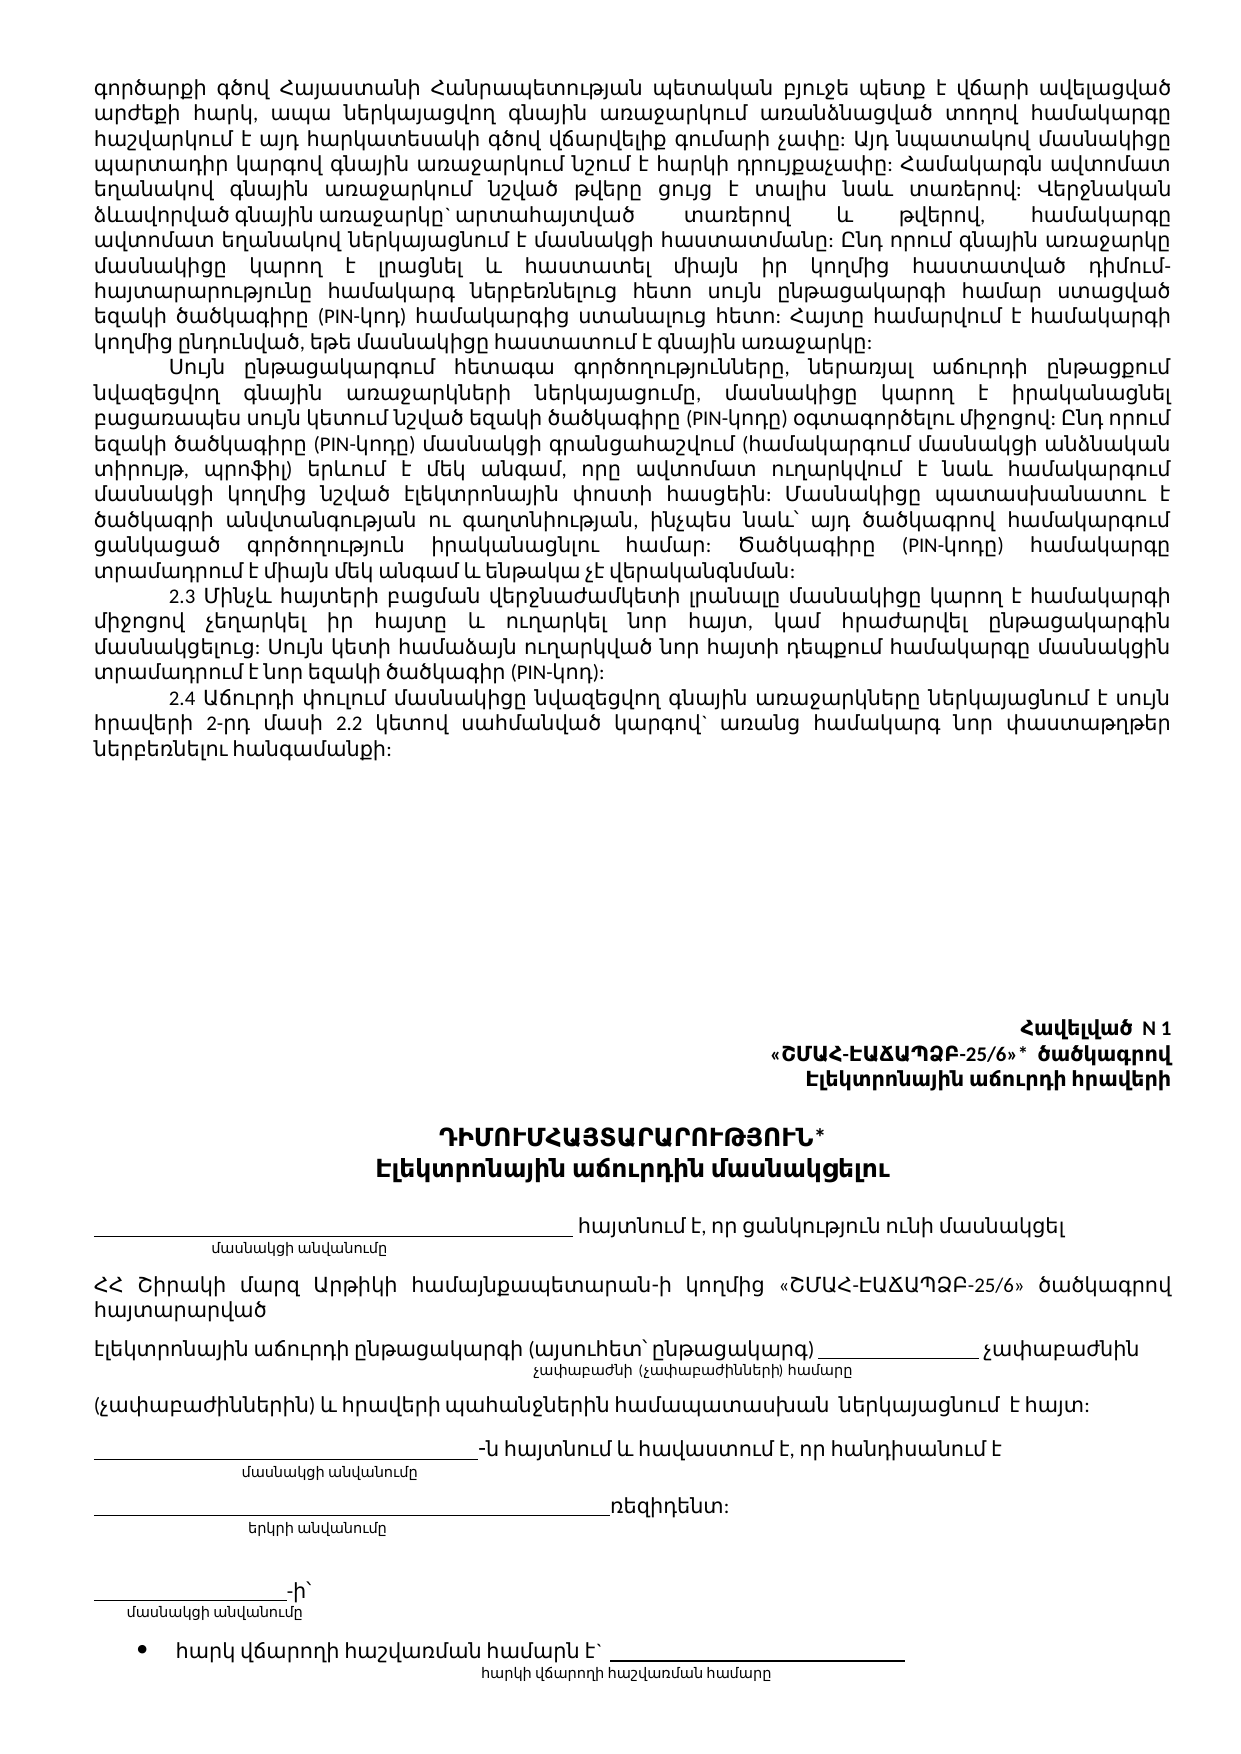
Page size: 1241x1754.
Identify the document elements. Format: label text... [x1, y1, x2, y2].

text -ն հայտնում և հավաստում է, որ հանդիսանում է [94, 1432, 1171, 1463]
list հարկ վճարողի հաշվառման համարն է` [138, 1634, 1171, 1665]
text Էլեկտրոնային աճուրդի հրավերի [94, 1066, 1171, 1092]
text մասնակցի անվանումը [94, 1463, 1171, 1493]
text Հավելված N 1 [94, 1015, 1171, 1041]
text Սույն ընթացակարգում հետագա գործողությունները, ներառյալ աճուրդի ընթացքում նվազեցվող գնային առաջարկների ներկայացումը, մասնակիցը կարող է իրականացնել բացառապես սույն կետում նշված եզակի ծածկագիրը (PIN-կոդը) օգտագործելու միջոցով: Ընդ որում եզակի ծածկագիրը (PIN-կոդը) մասնակցի գրանցահաշվում (համակարգում մասնակցի անձնական տիրույթ, պրոֆիլ) երևում է մեկ անգամ, որը ավտոմատ ուղարկվում է նաև համակարգում մասնակցի կողմից նշված էլեկտրոնային փոստի հասցեին: Մասնակիցը պատասխանատու է ծածկագրի անվտանգության ու գաղտնիության, ինչպես նաև՝ այդ ծածկագրով համակարգում ցանկացած գործողություն իրականացնլու համար: Ծածկագիրը (PIN-կոդը) համակարգը տրամադրում է միայն մեկ անգամ և ենթակա չէ վերականգնման: [94, 354, 1171, 583]
text ռեզիդենտ: [94, 1493, 1171, 1519]
text հայտնում է, որ ցանկություն ունի մասնակցել [94, 1214, 1171, 1239]
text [94, 75, 1171, 354]
text (չափաբաժիններին) և հրավերի պահանջներին համապատասխան ներկայացնում է հայտ: [94, 1392, 1171, 1417]
text երկրի անվանումը [94, 1519, 1171, 1549]
text մասնակցի անվանումը [94, 1604, 1171, 1634]
text 2.3 Մինչև հայտերի բացման վերջնաժամկետի լրանալը մասնակիցը կարող է համակարգի միջոցով չեղարկել իր հայտը և ուղարկել նոր հայտ, կամ հրաժարվել ընթացակարգին մասնակցելուց: Սույն կետի համաձայն ուղարկված նոր հայտի դեպքում համակարգը մասնակցին տրամադրում է նոր եզակի ծածկագիր (PIN-կոդ): [94, 583, 1171, 685]
text «ՇՄԱՀ-ԷԱՃԱՊՁԲ-25/6»* ծածկագրով [94, 1041, 1171, 1066]
text ՀՀ Շիրակի մարզ Արթիկի համայնքապետարան-ի կողմից «ՇՄԱՀ-ԷԱՃԱՊՁԲ-25/6» ծածկագրով հայտարարված [94, 1270, 1171, 1323]
text 2.4 Աճուրդի փուլում մասնակիցը նվազեցվող գնային առաջարկները ներկայացնում է սույն հրավերի 2-րդ մասի 2.2 կետով սահմանված կարգով` առանց համակարգ նոր փաստաթղթեր ներբեռնելու հանգամանքի: [94, 685, 1171, 761]
text -ի՝ [94, 1578, 1171, 1604]
text էլեկտրոնային աճուրդի ընթացակարգի (այսուհետ՝ ընթացակարգ) չափաբաժնին [94, 1336, 1171, 1361]
text հարկի վճարողի հաշվառման համարը [94, 1665, 1171, 1695]
text ԴԻՄՈՒՄՀԱՅՏԱՐԱՐՈՒԹՅՈՒՆ* [94, 1122, 1171, 1153]
text չափաբաժնի (չափաբաժինների) համարը [94, 1361, 1171, 1392]
subtitle Էլեկտրոնային աճուրդին մասնակցելու [94, 1153, 1171, 1183]
text մասնակցի անվանումը [94, 1239, 1171, 1270]
